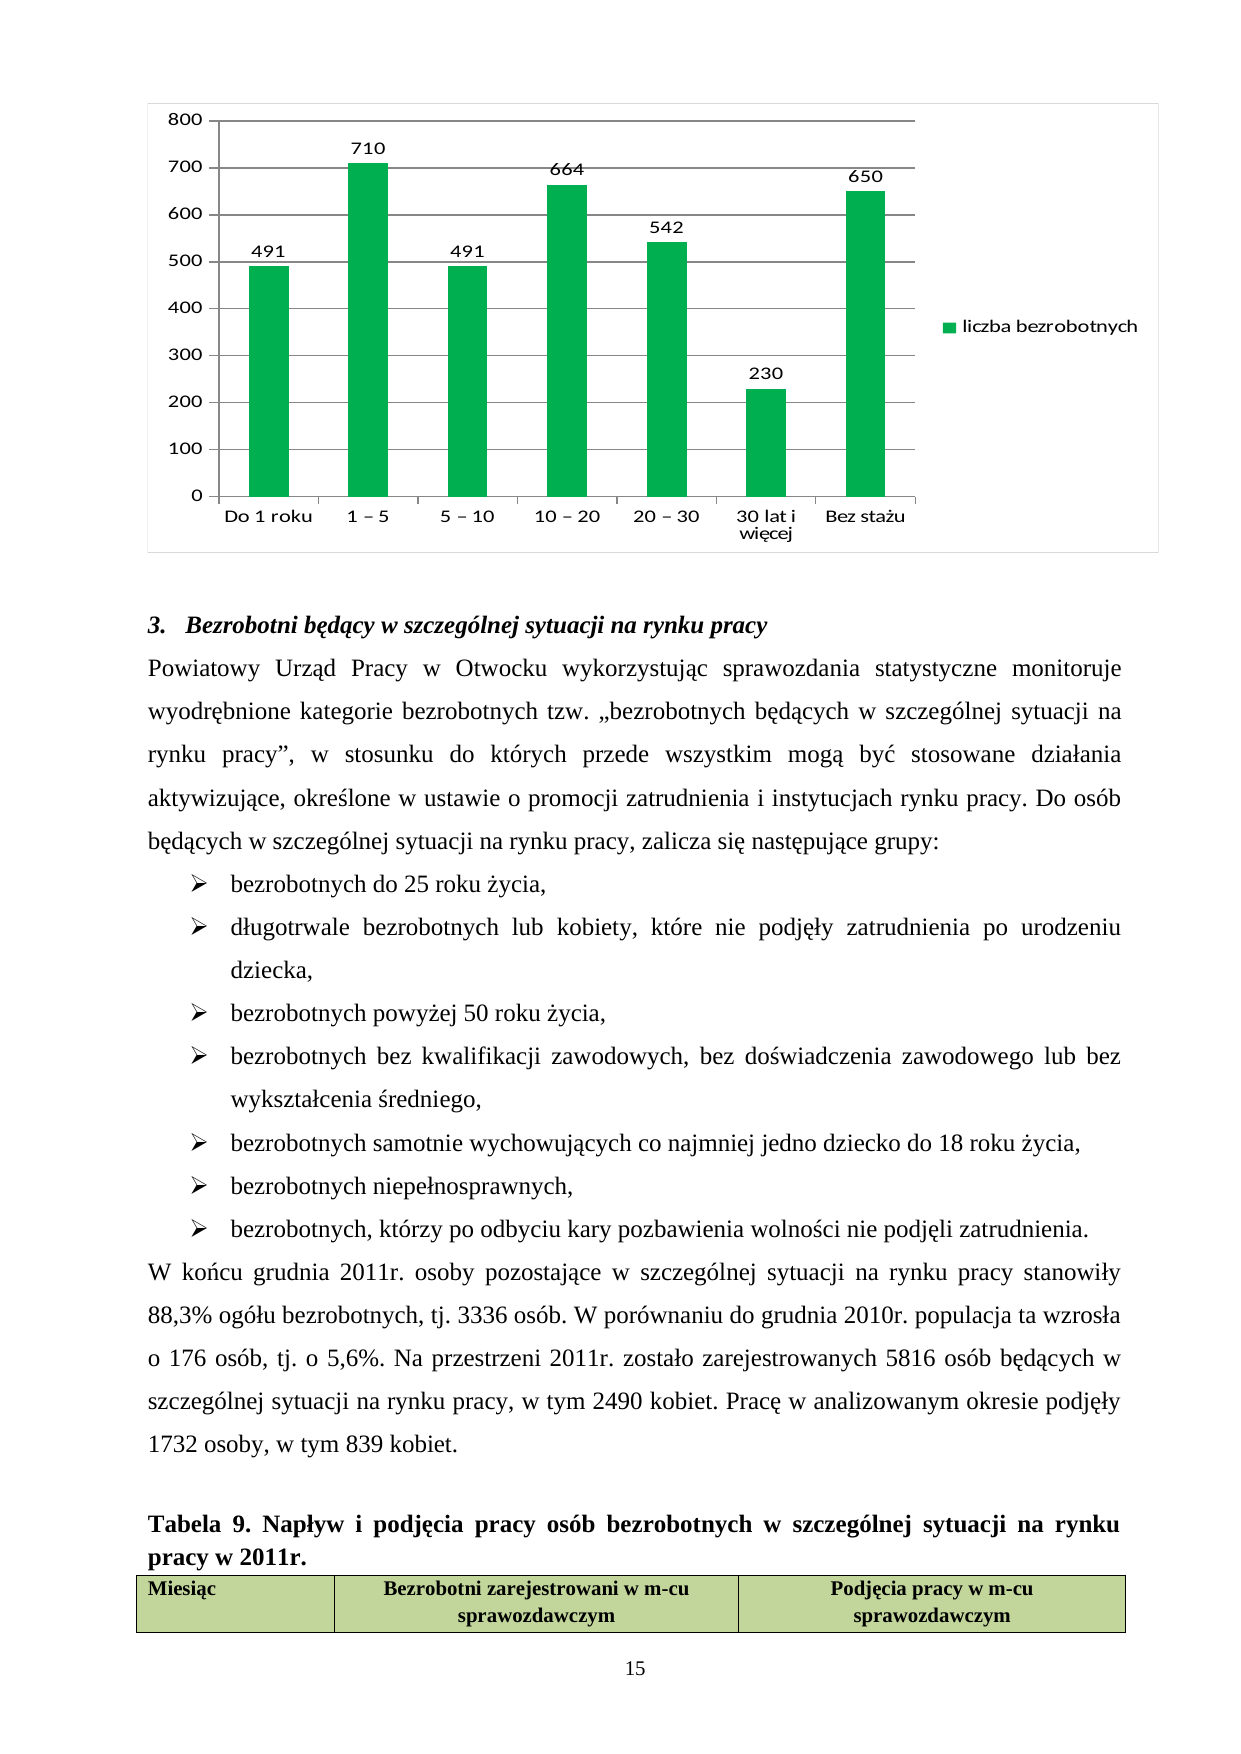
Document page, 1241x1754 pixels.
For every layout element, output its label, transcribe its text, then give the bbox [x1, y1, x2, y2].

table_header Miesiąc [137, 1576, 334, 1632]
text Tabela 9. Napływ i podjęcia pracy osób bezrobotnych w szczególnej sytuacji na rynku pracy w 2011r. [148, 1509, 1122, 1570]
list bezrobotnych powyżej 50 roku życia, [189, 998, 1122, 1027]
list bezrobotnych do 25 roku życia, [189, 869, 1122, 898]
list bezrobotnych, którzy po odbyciu kary pozbawienia wolności nie podjęli zatrudnienia. [189, 1214, 1122, 1243]
text 3. Bezrobotni będący w szczególnej sytuacji na rynku pracy [148, 610, 1122, 639]
list bezrobotnych niepełnosprawnych, [189, 1171, 1122, 1199]
table_header Bezrobotni zarejestrowani w m-cu sprawozdawczym [335, 1576, 738, 1632]
table_header Podjęcia pracy w m-cu sprawozdawczym [739, 1576, 1125, 1632]
list bezrobotnych samotnie wychowujących co najmniej jedno dziecko do 18 roku życia, [189, 1128, 1122, 1156]
list długotrwale bezrobotnych lub kobiety, które nie podjęły zatrudnienia po urodzeniu dziecka, [189, 912, 1122, 984]
text Powiatowy Urząd Pracy w Otwocku wykorzystując sprawozdania statystyczne monitoruje wyodrębnione kategorie bezrobotnych tzw. „bezrobotnych będących w szczególnej sytuacji na rynku pracy”, w stosunku do których przede wszystkim mogą być stosowane działania aktywizujące, określone w ustawie o promocji zatrudnienia i instytucjach rynku pracy. Do osób będących w szczególnej sytuacji na rynku pracy, zalicza się następujące grupy: [148, 653, 1122, 854]
text W końcu grudnia 2011r. osoby pozostające w szczególnej sytuacji na rynku pracy stanowiły 88,3% ogółu bezrobotnych, tj. 3336 osób. W porównaniu do grudnia 2010r. populacja ta wzrosła o 176 osób, tj. o 5,6%. Na przestrzeni 2011r. zostało zarejestrowanych 5816 osób będących w szczególnej sytuacji na rynku pracy, w tym 2490 kobiet. Pracę w analizowanym okresie podjęły 1732 osoby, w tym 839 kobiet. [148, 1257, 1122, 1458]
list bezrobotnych bez kwalifikacji zawodowych, bez doświadczenia zawodowego lub bez wykształcenia średniego, [189, 1041, 1122, 1113]
